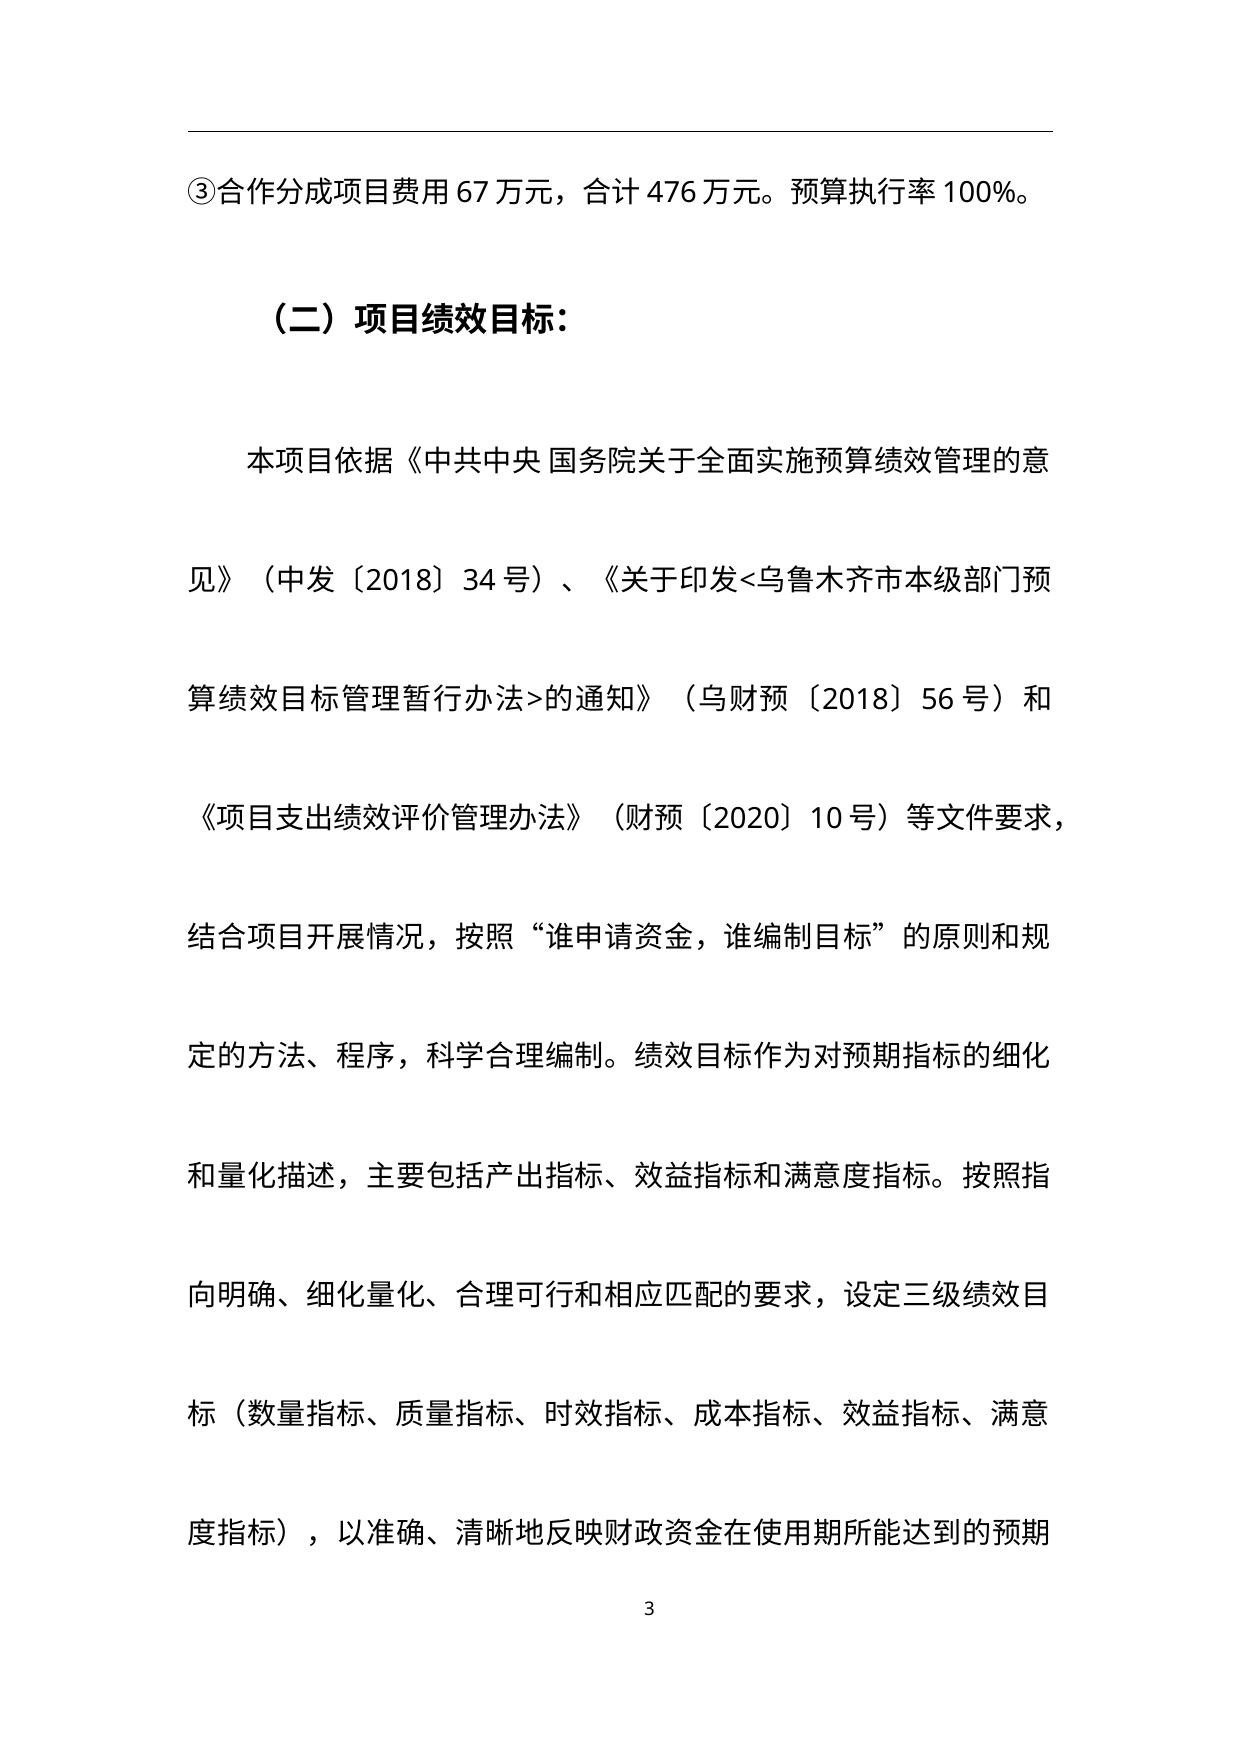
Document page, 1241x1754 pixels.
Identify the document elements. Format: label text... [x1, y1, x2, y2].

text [187, 419, 1053, 1570]
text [187, 150, 1053, 229]
subtitle （二）项目绩效目标： [187, 278, 1053, 357]
